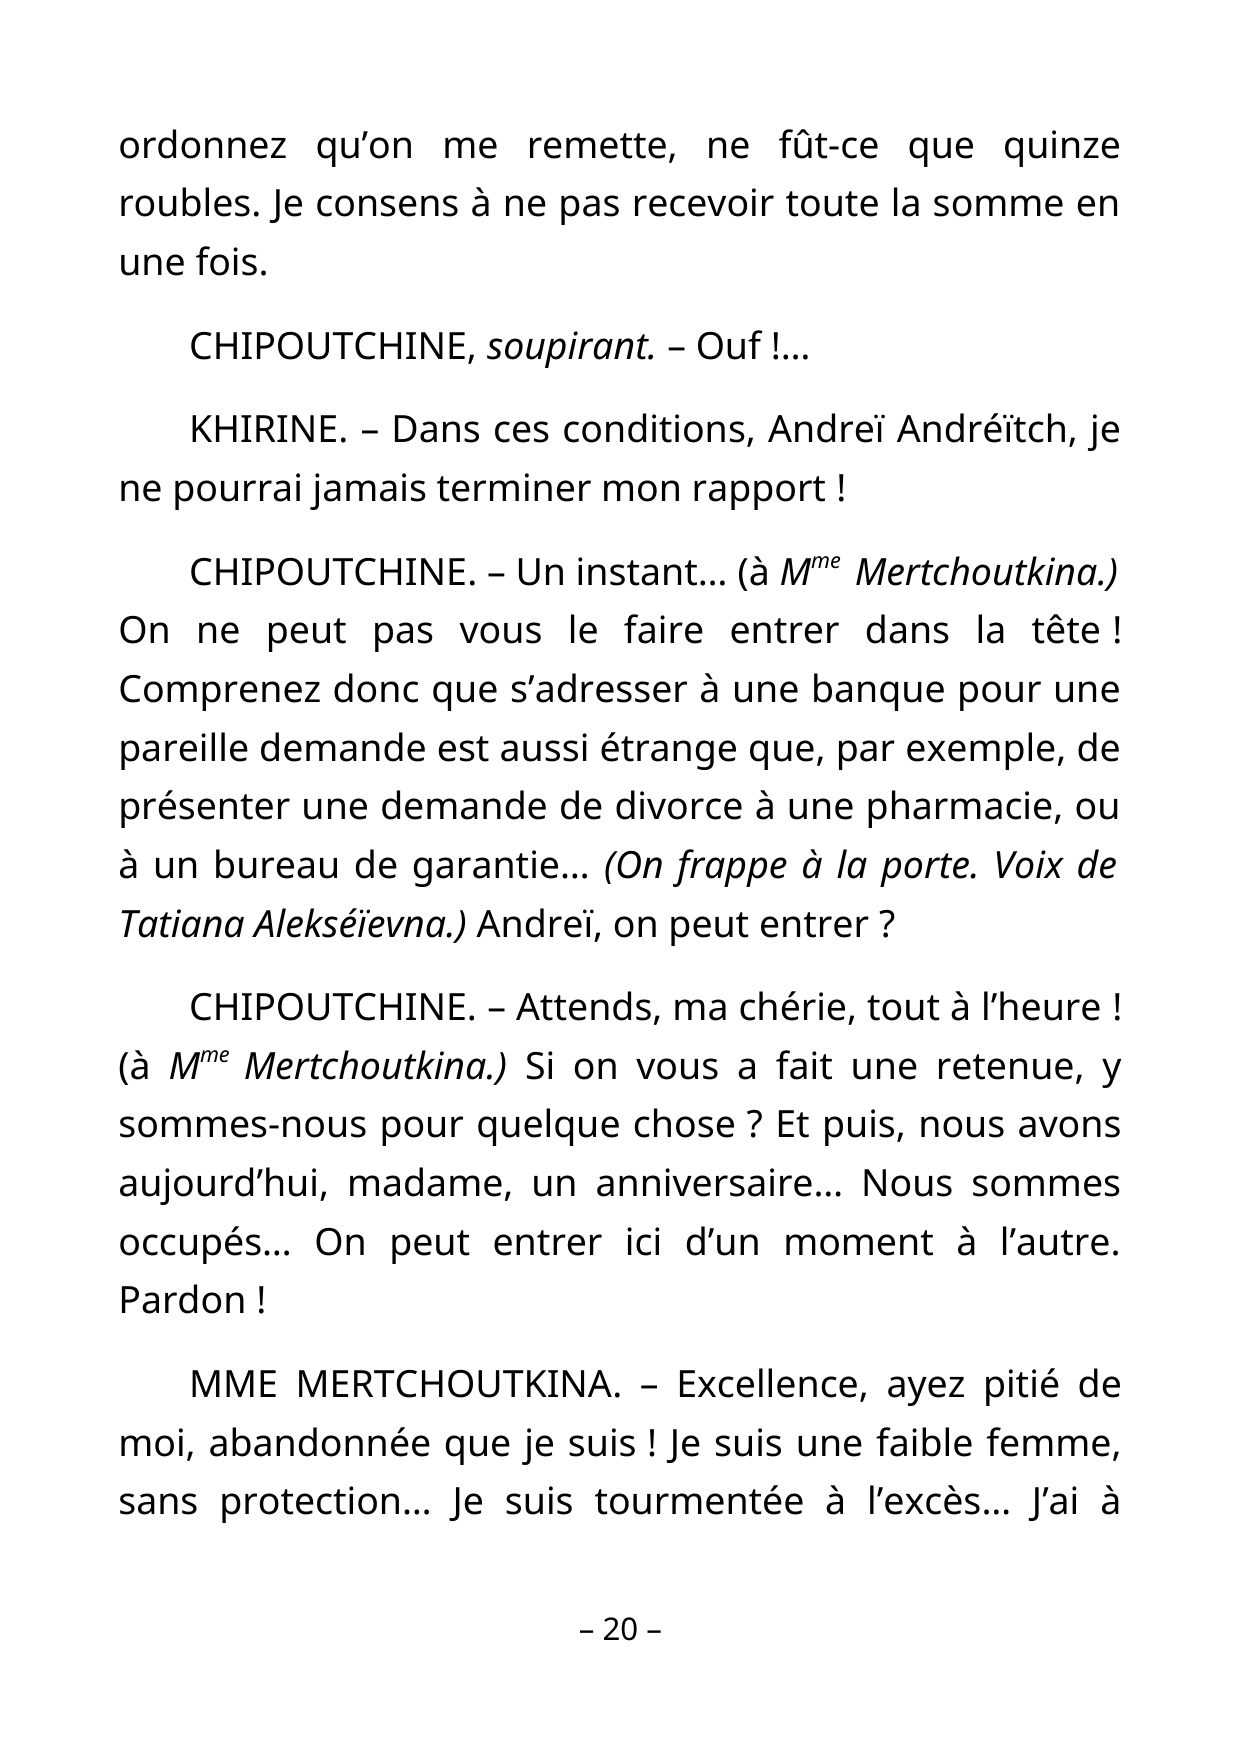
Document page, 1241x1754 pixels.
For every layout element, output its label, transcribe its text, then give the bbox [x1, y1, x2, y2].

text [118, 1357, 1122, 1526]
text CHIPOUTCHINE, soupirant. – Ouf !… [118, 319, 1122, 370]
text CHIPOUTCHINE. – Un instant… (à Mme Mertchoutkina.) On ne peut pas vous le faire entrer dans la tête ! Comprenez donc que s’adresser à une banque pour une pareille demande est aussi étrange que, par exemple, de présenter une demande de divorce à une pharmacie, ou à un bureau de garantie… (On frappe à la porte. Voix de Tatiana Alekséïevna.) Andreï, on peut entrer ? [118, 545, 1122, 948]
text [118, 118, 1122, 286]
text CHIPOUTCHINE. – Attends, ma chérie, tout à l’heure ! (à Mme Mertchoutkina.) Si on vous a fait une retenue, y sommes-nous pour quelque chose ? Et puis, nous avons aujourd’hui, madame, un anniversaire… Nous sommes occupés… On peut entrer ici d’un moment à l’autre. Pardon ! [118, 981, 1122, 1325]
text KHIRINE. – Dans ces conditions, Andreï Andréïtch, je ne pourrai jamais terminer mon rapport ! [118, 403, 1122, 512]
